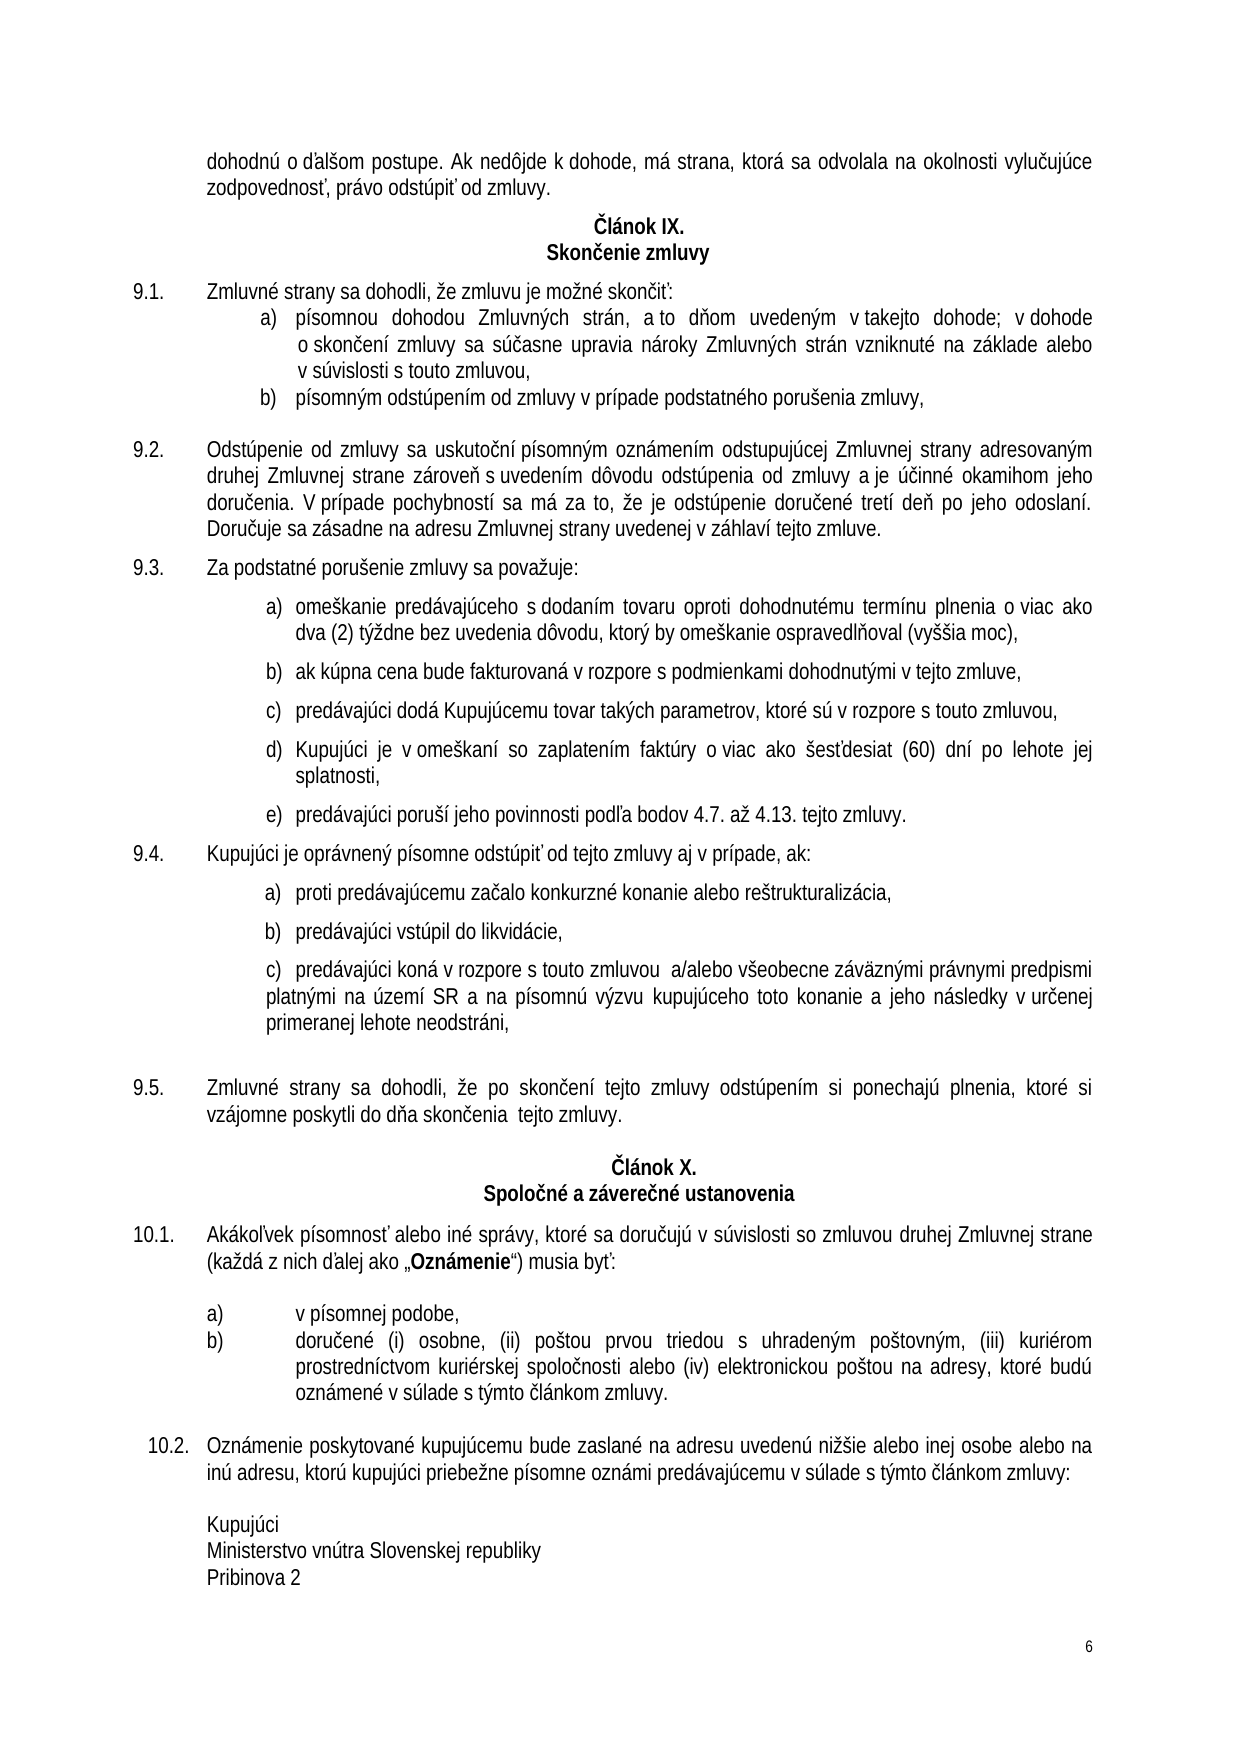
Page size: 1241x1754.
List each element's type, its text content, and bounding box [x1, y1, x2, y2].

text Spoločné a záverečné ustanovenia [185, 1180, 1093, 1206]
list Kupujúci je v omeškaní so zaplatením faktúry o viac ako šesťdesiat (60) dní po lehote jej splatnosti, [266, 736, 1093, 788]
list Oznámenie poskytované kupujúcemu bude zaslané na adresu uvedenú nižšie alebo inej osobe alebo na inú adresu, ktorú kupujúci priebežne písomne oznámi predávajúcemu v súlade s týmto článkom zmluvy: [148, 1432, 1093, 1485]
list v písomnej podobe, [207, 1300, 1093, 1327]
list predávajúci dodá Kupujúcemu tovar takých parametrov, ktoré sú v rozpore s touto zmluvou, [266, 697, 1093, 723]
list ak kúpna cena bude fakturovaná v rozpore s podmienkami dohodnutými v tejto zmluve, [266, 658, 1093, 684]
list doručené (i) osobne, (ii) poštou prvou triedou s uhradeným poštovným, (iii) kuriérom prostredníctvom kuriérskej spoločnosti alebo (iv) elektronickou poštou na adresy, ktoré budú oznámené v súlade s týmto článkom zmluvy. [207, 1327, 1093, 1406]
list omeškanie predávajúceho s dodaním tovaru oproti dohodnutému termínu plnenia o viac ako dva (2) týždne bez uvedenia dôvodu, ktorý by omeškanie ospravedlňoval (vyššia moc), [266, 593, 1093, 646]
list proti predávajúcemu začalo konkurzné konanie alebo reštrukturalizácia, [221, 879, 1093, 905]
text Pribinova 2 [162, 1564, 1093, 1590]
list predávajúci vstúpil do likvidácie, [221, 918, 1093, 944]
list Článok IX. [185, 213, 1093, 239]
text Kupujúci [207, 1511, 1093, 1537]
list Zmluvné strany sa dohodli, že po skončení tejto zmluvy odstúpením si ponechajú plnenia, ktoré si vzájomne poskytli do dňa skončenia tejto zmluvy. [133, 1074, 1093, 1127]
list Akákoľvek písomnosť alebo iné správy, ktoré sa doručujú v súvislosti so zmluvou druhej Zmluvnej strane (každá z nich ďalej ako „Oznámenie“) musia byť: [133, 1221, 1093, 1274]
list predávajúci koná v rozpore s touto zmluvou a/alebo všeobecne záväznými právnymi predpismi platnými na území SR a na písomnú výzvu kupujúceho toto konanie a jeho následky v určenej primeranej lehote neodstráni, [266, 956, 1093, 1036]
list Za podstatné porušenie zmluvy sa považuje: [133, 554, 1093, 580]
list predávajúci poruší jeho povinnosti podľa bodov 4.7. až 4.13. tejto zmluvy. [266, 801, 1093, 827]
list písomnou dohodou Zmluvných strán, a to dňom uvedeným v takejto dohode; v dohode o skončení zmluvy sa súčasne upravia nároky Zmluvných strán vzniknuté na základe alebo v súvislosti s touto zmluvou, [260, 304, 1093, 383]
list Zmluvné strany sa dohodli, že zmluvu je možné skončiť: [133, 278, 1093, 304]
list Odstúpenie od zmluvy sa uskutoční písomným oznámením odstupujúcej Zmluvnej strany adresovaným druhej Zmluvnej strane zároveň s uvedením dôvodu odstúpenia od zmluvy a je účinné okamihom jeho doručenia. V prípade pochybností sa má za to, že je odstúpenie doručené tretí deň po jeho odoslaní. Doručuje sa zásadne na adresu Zmluvnej strany uvedenej v záhlaví tejto zmluve. [133, 436, 1093, 542]
list Ministerstvo vnútra Slovenskej republiky [162, 1537, 1093, 1564]
list písomným odstúpením od zmluvy v prípade podstatného porušenia zmluvy, [260, 383, 1093, 410]
text Skončenie zmluvy [148, 239, 1093, 266]
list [148, 148, 1093, 200]
list Kupujúci je oprávnený písomne odstúpiť od tejto zmluvy aj v prípade, ak: [133, 840, 1093, 866]
text Článok X. [148, 1153, 1093, 1180]
